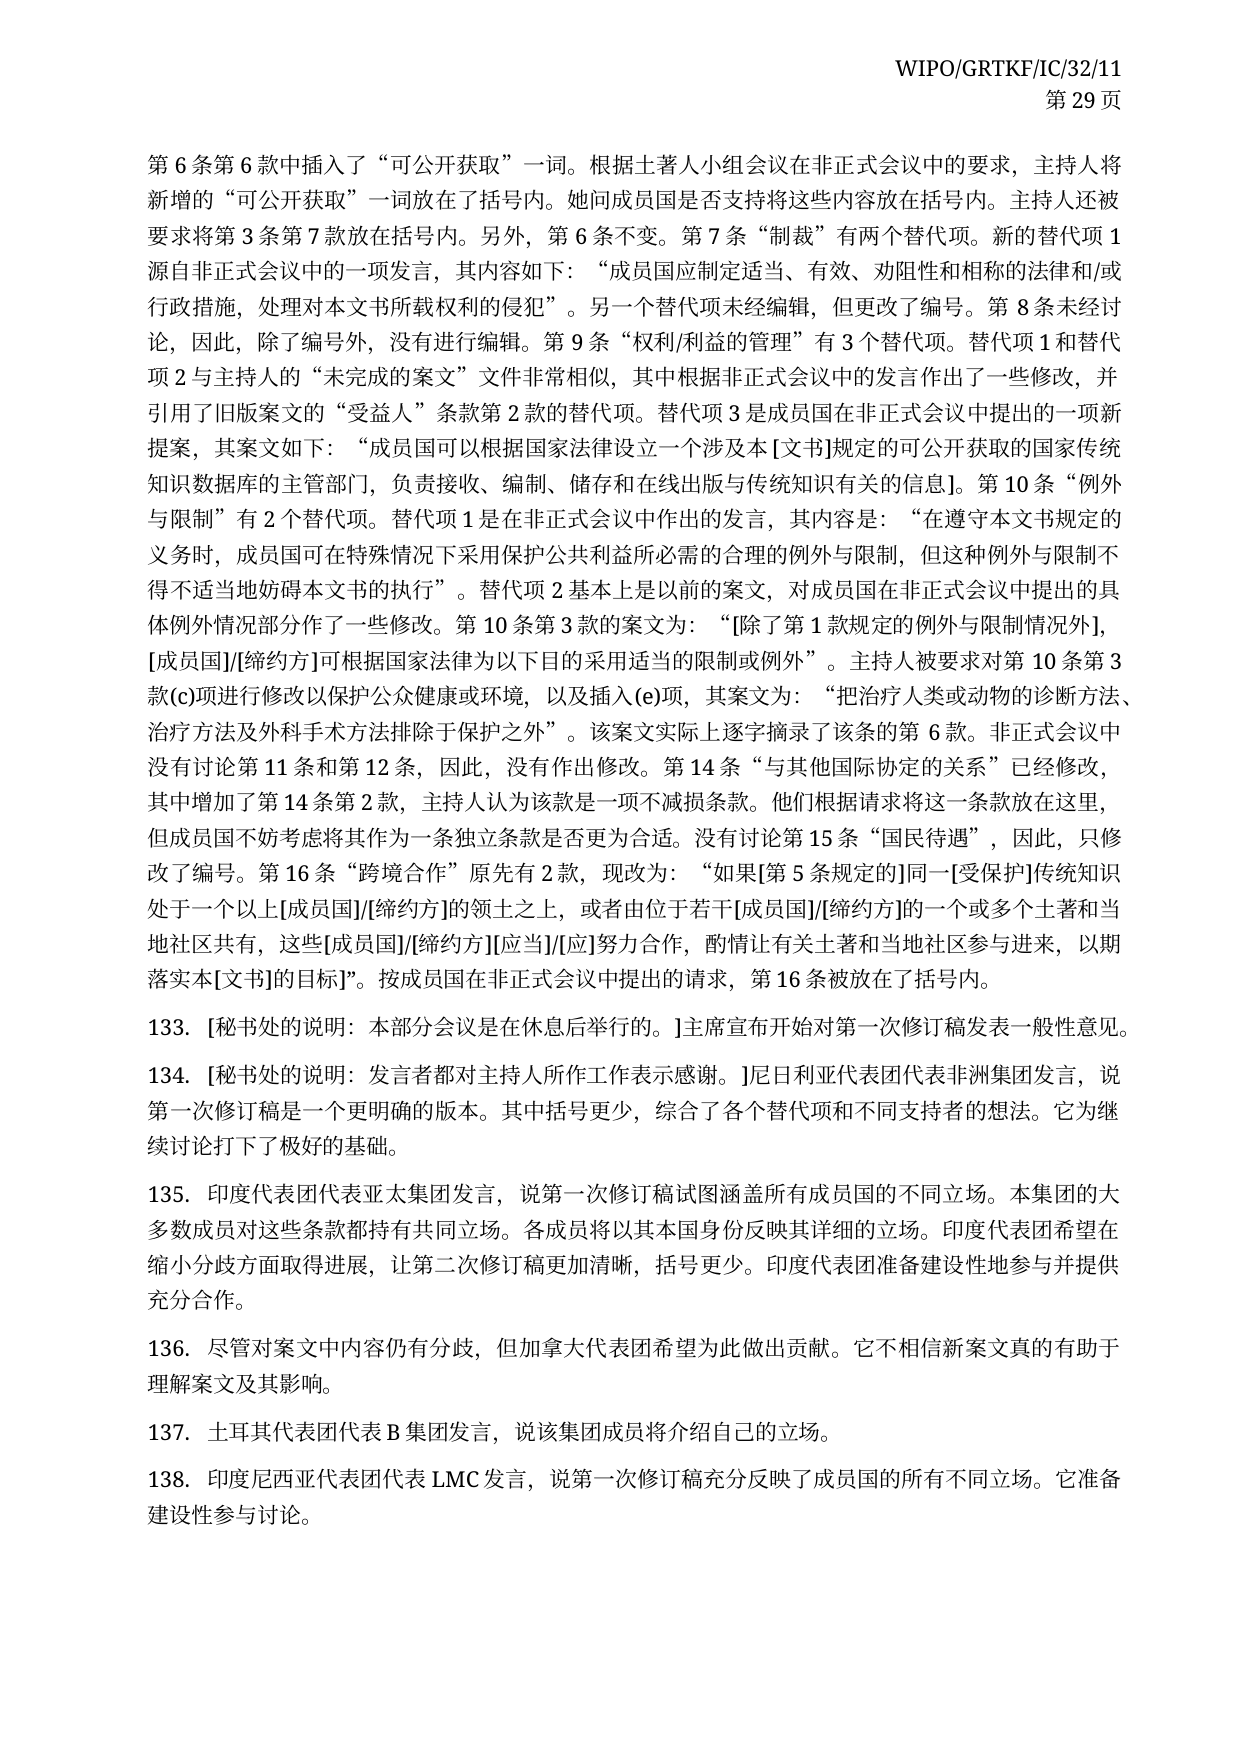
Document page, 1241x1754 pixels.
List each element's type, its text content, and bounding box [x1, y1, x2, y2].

list [秘书处的说明：本部分会议是在休息后举行的。]主席宣布开始对第一次修订稿发表一般性意见。 [148, 1007, 1122, 1042]
list 印度代表团代表亚太集团发言，说第一次修订稿试图涵盖所有成员国的不同立场。本集团的大多数成员对这些条款都持有共同立场。各成员将以其本国身份反映其详细的立场。印度代表团希望在缩小分歧方面取得进展，让第二次修订稿更加清晰，括号更少。印度代表团准备建设性地参与并提供充分合作。 [148, 1173, 1122, 1315]
list [秘书处的说明：发言者都对主持人所作工作表示感谢。]尼日利亚代表团代表非洲集团发言，说第一次修订稿是一个更明确的版本。其中括号更少，综合了各个替代项和不同支持者的想法。它为继续讨论打下了极好的基础。 [148, 1055, 1122, 1161]
list 印度尼西亚代表团代表LMC发言，说第一次修订稿充分反映了成员国的所有不同立场。它准备建设性参与讨论。 [148, 1459, 1122, 1530]
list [148, 144, 1122, 994]
list 尽管对案文中内容仍有分歧，但加拿大代表团希望为此做出贡献。它不相信新案文真的有助于理解案文及其影响。 [148, 1328, 1122, 1398]
list 土耳其代表团代表B集团发言，说该集团成员将介绍自己的立场。 [148, 1411, 1122, 1446]
